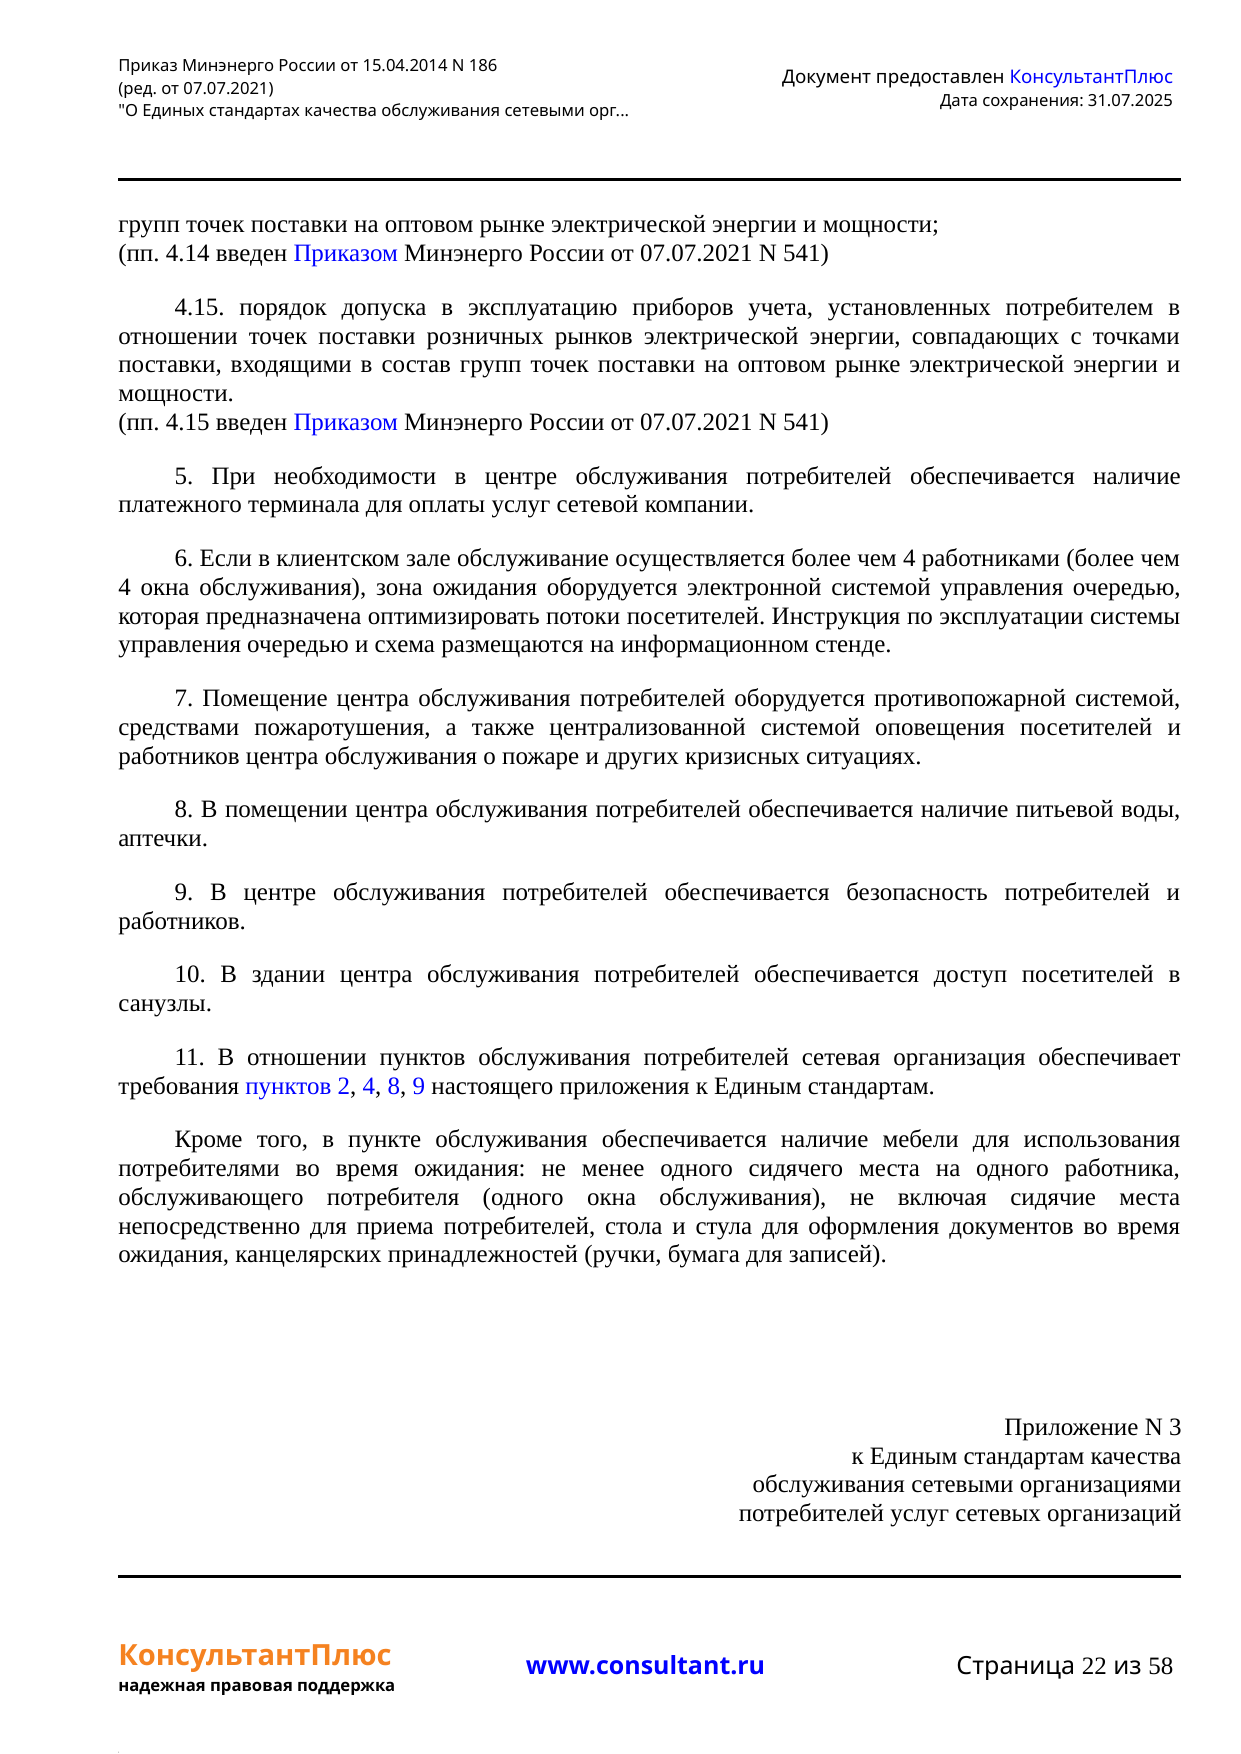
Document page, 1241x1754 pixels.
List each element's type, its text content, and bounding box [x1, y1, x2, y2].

text 5. При необходимости в центре обслуживания потребителей обеспечивается наличие платежного терминала для оплаты услуг сетевой компании. [118, 461, 1181, 518]
text Приложение N 3 [118, 1412, 1181, 1441]
text 10. В здании центра обслуживания потребителей обеспечивается доступ посетителей в санузлы. [118, 959, 1181, 1017]
text 11. В отношении пунктов обслуживания потребителей сетевая организация обеспечивает требования пунктов 2, 4, 8, 9 настоящего приложения к Единым стандартам. [118, 1042, 1181, 1099]
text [118, 209, 1181, 238]
text 6. Если в клиентском зале обслуживание осуществляется более чем 4 работниками (более чем 4 окна обслуживания), зона ожидания оборудуется электронной системой управления очередью, которая предназначена оптимизировать потоки посетителей. Инструкция по эксплуатации системы управления очередью и схема размещаются на информационном стенде. [118, 543, 1181, 658]
text 8. В помещении центра обслуживания потребителей обеспечивается наличие питьевой воды, аптечки. [118, 794, 1181, 852]
text 4.15. порядок допуска в эксплуатацию приборов учета, установленных потребителем в отношении точек поставки розничных рынков электрической энергии, совпадающих с точками поставки, входящими в состав групп точек поставки на оптовом рынке электрической энергии и мощности. [118, 292, 1181, 407]
text (пп. 4.15 введен Приказом Минэнерго России от 07.07.2021 N 541) [118, 407, 1181, 436]
text к Единым стандартам качества [118, 1441, 1181, 1469]
text обслуживания сетевыми организациями [118, 1469, 1181, 1498]
text потребителей услуг сетевых организаций [118, 1498, 1181, 1527]
text (пп. 4.14 введен Приказом Минэнерго России от 07.07.2021 N 541) [118, 238, 1181, 267]
text 7. Помещение центра обслуживания потребителей оборудуется противопожарной системой, средствами пожаротушения, а также централизованной системой оповещения посетителей и работников центра обслуживания о пожаре и других кризисных ситуациях. [118, 683, 1181, 769]
text Кроме того, в пункте обслуживания обеспечивается наличие мебели для использования потребителями во время ожидания: не менее одного сидячего места на одного работника, обслуживающего потребителя (одного окна обслуживания), не включая сидячие места непосредственно для приема потребителей, стола и стула для оформления документов во время ожидания, канцелярских принадлежностей (ручки, бумага для записей). [118, 1124, 1181, 1268]
text 9. В центре обслуживания потребителей обеспечивается безопасность потребителей и работников. [118, 877, 1181, 934]
